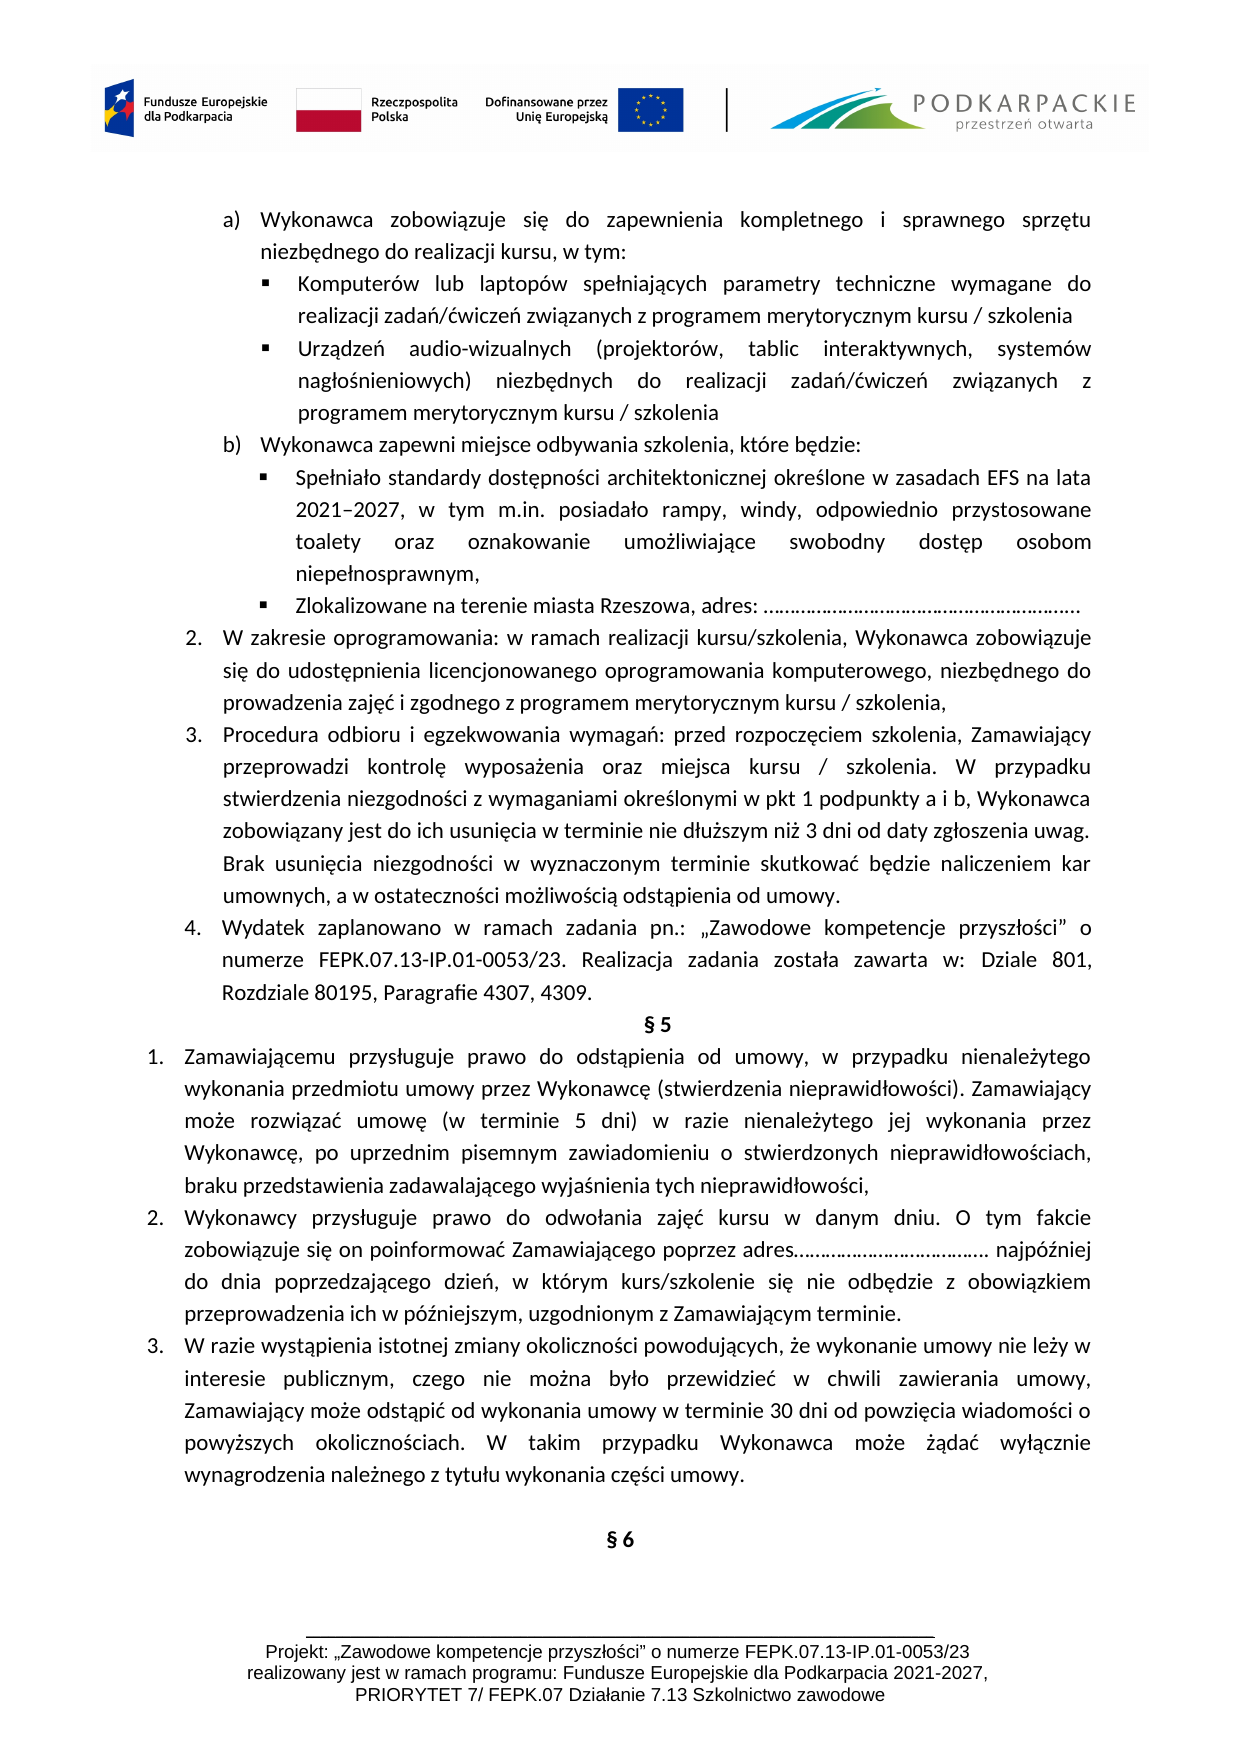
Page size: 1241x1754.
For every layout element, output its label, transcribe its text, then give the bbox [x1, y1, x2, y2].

list Wydatek zaplanowano w ramach zadania pn.: „Zawodowe kompetencje przyszłości” o numerze FEPK.07.13-IP.01-0053/23. Realizacja zadania została zawarta w: Dziale 801, Rozdziale 80195, Paragrafie 4307, 4309. [184, 913, 1093, 1006]
list Wykonawca zapewni miejsce odbywania szkolenia, które będzie: [223, 430, 1093, 458]
list W razie wystąpienia istotnej zmiany okoliczności powodujących, że wykonanie umowy nie leży w interesie publicznym, czego nie można było przewidzieć w chwili zawierania umowy, Zamawiający może odstąpić od wykonania umowy w terminie 30 dni od powzięcia wiadomości o powyższych okolicznościach. W takim przypadku Wykonawca może żądać wyłącznie wynagrodzenia należnego z tytułu wykonania części umowy. [147, 1332, 1093, 1488]
list Wykonawca zobowiązuje się do zapewnienia kompletnego i sprawnego sprzętu niezbędnego do realizacji kursu, w tym: [223, 205, 1093, 265]
list W zakresie oprogramowania: w ramach realizacji kursu/szkolenia, Wykonawca zobowiązuje się do udostępnienia licencjonowanego oprogramowania komputerowego, niezbędnego do prowadzenia zajęć i zgodnego z programem merytorycznym kursu / szkolenia, [185, 623, 1093, 716]
list Zamawiającemu przysługuje prawo do odstąpienia od umowy, w przypadku nienależytego wykonania przedmiotu umowy przez Wykonawcę (stwierdzenia nieprawidłowości). Zamawiający może rozwiązać umowę (w terminie 5 dni) w razie nienależytego jej wykonania przez Wykonawcę, po uprzednim pisemnym zawiadomieniu o stwierdzonych nieprawidłowościach, braku przedstawienia zadawalającego wyjaśnienia tych nieprawidłowości, [147, 1042, 1093, 1199]
list § 5 [223, 1010, 1093, 1038]
list Urządzeń audio-wizualnych (projektorów, tablic interaktywnych, systemów nagłośnieniowych) niezbędnych do realizacji zadań/ćwiczeń związanych z programem merytorycznym kursu / szkolenia [260, 334, 1093, 426]
list Komputerów lub laptopów spełniających parametry techniczne wymagane do realizacji zadań/ćwiczeń związanych z programem merytorycznym kursu / szkolenia [260, 269, 1093, 330]
list § 6 [148, 1525, 1093, 1553]
list Procedura odbioru i egzekwowania wymagań: przed rozpoczęciem szkolenia, Zamawiający przeprowadzi kontrolę wyposażenia oraz miejsca kursu / szkolenia. W przypadku stwierdzenia niezgodności z wymaganiami określonymi w pkt 1 podpunkty a i b, Wykonawca zobowiązany jest do ich usunięcia w terminie nie dłuższym niż 3 dni od daty zgłoszenia uwag. Brak usunięcia niezgodności w wyznaczonym terminie skutkować będzie naliczeniem kar umownych, a w ostateczności możliwością odstąpienia od umowy. [185, 720, 1093, 909]
list Zlokalizowane na terenie miasta Rzeszowa, adres: …………………………………………………... [258, 591, 1093, 619]
list Wykonawcy przysługuje prawo do odwołania zajęć kursu w danym dniu. O tym fakcie zobowiązuje się on poinformować Zamawiającego poprzez adres………………………………. najpóźniej do dnia poprzedzającego dzień, w którym kurs/szkolenie się nie odbędzie z obowiązkiem przeprowadzenia ich w późniejszym, uzgodnionym z Zamawiającym terminie. [147, 1203, 1093, 1327]
picture [90, 64, 1150, 152]
list Spełniało standardy dostępności architektonicznej określone w zasadach EFS na lata 2021–2027, w tym m.in. posiadało rampy, windy, odpowiednio przystosowane toalety oraz oznakowanie umożliwiające swobodny dostęp osobom niepełnosprawnym, [258, 463, 1093, 587]
